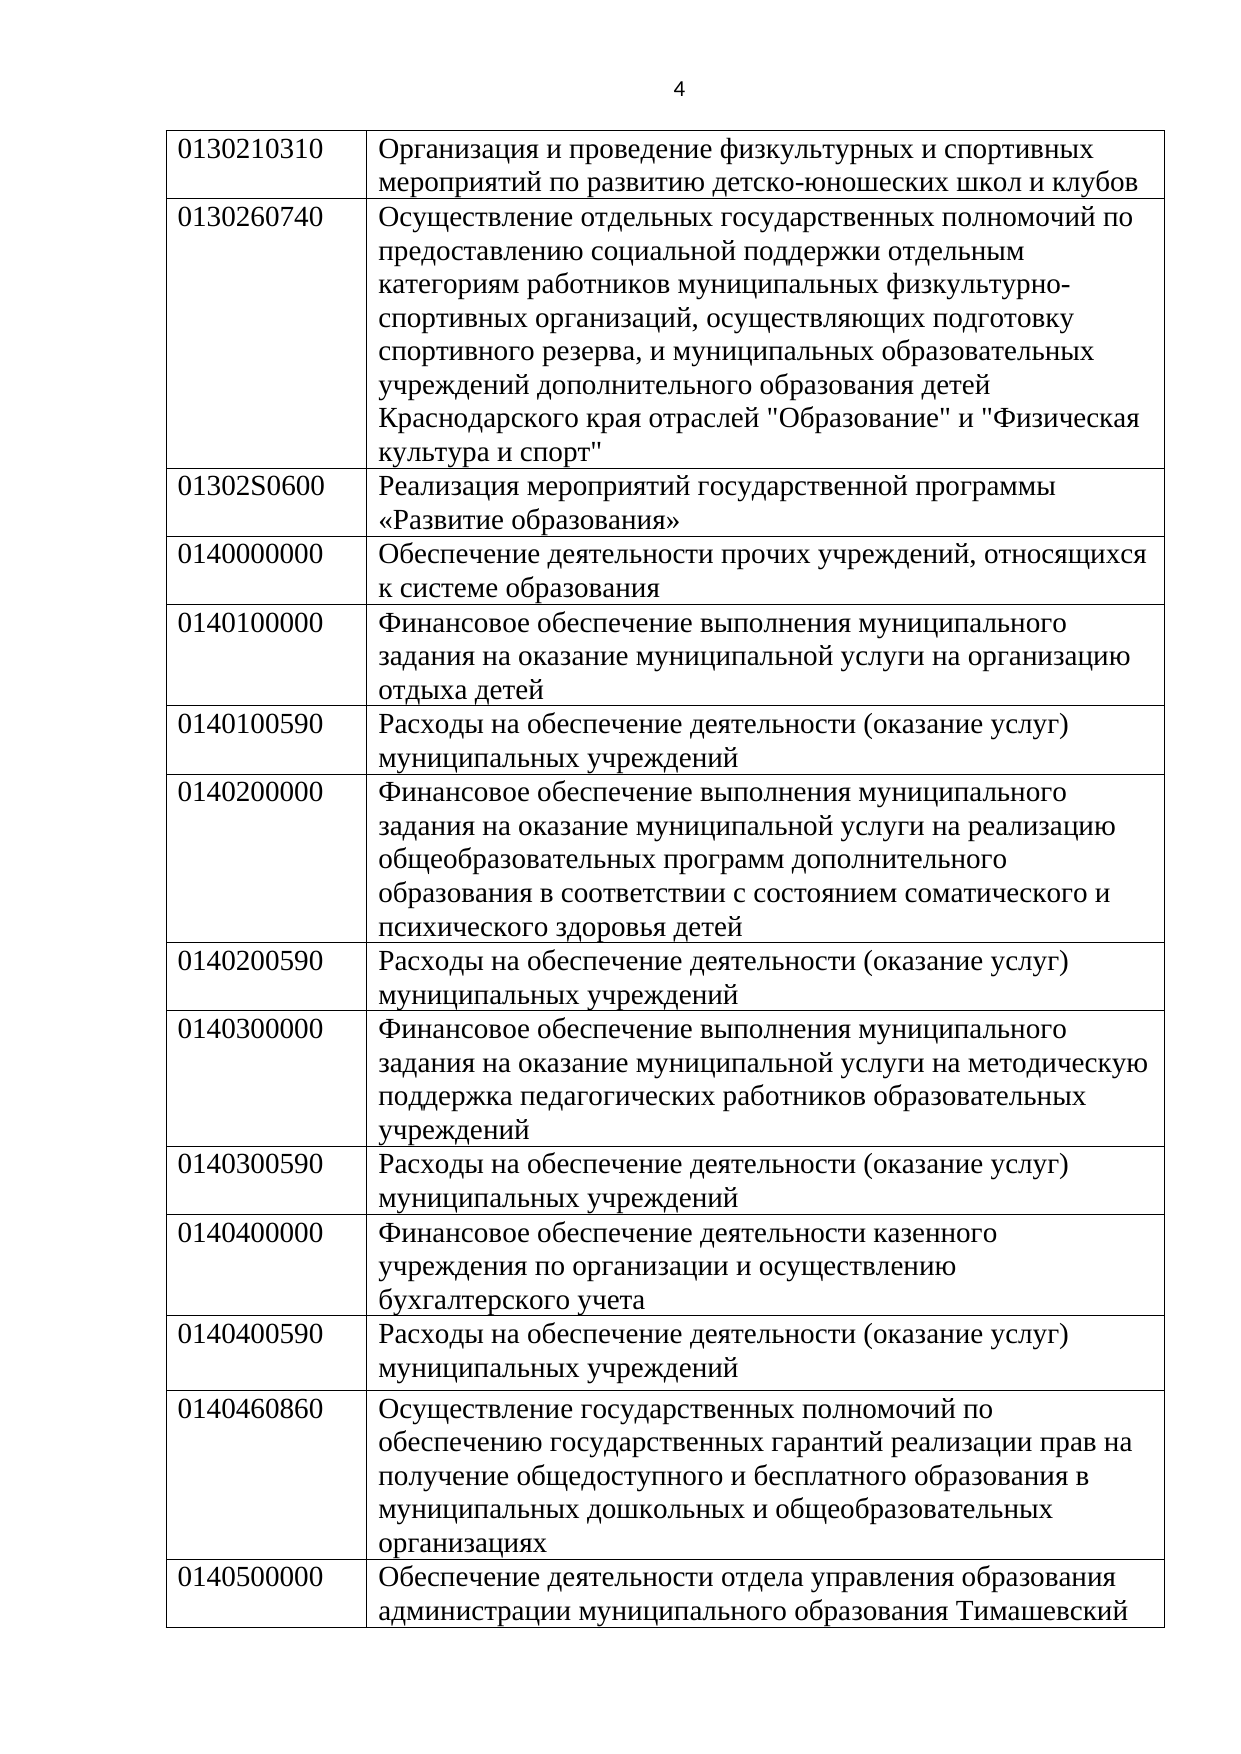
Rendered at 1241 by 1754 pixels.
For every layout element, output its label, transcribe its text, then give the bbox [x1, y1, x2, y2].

table_cell Финансовое обеспечение выполнения муниципального задания на оказание муниципальной услуги на организацию отдыха детей [367, 605, 1164, 705]
table_cell 0140400590 [167, 1316, 366, 1390]
table_cell Расходы на обеспечение деятельности (оказание услуг) муниципальных учреждений [367, 1316, 1164, 1390]
table_cell 0140460860 [167, 1391, 366, 1558]
table_cell 0130210310 [167, 131, 366, 198]
table_cell 0130260740 [167, 199, 366, 467]
table_cell 01302S0600 [167, 469, 366, 536]
table_cell 0140300590 [167, 1147, 366, 1214]
table_cell Реализация мероприятий государственной программы «Развитие образования» [367, 469, 1164, 536]
table_cell 0140400000 [167, 1215, 366, 1315]
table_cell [367, 1560, 1164, 1627]
table_cell Расходы на обеспечение деятельности (оказание услуг) муниципальных учреждений [367, 706, 1164, 773]
table_cell 0140500000 [167, 1560, 366, 1627]
table_cell Осуществление отдельных государственных полномочий по предоставлению социальной поддержки отдельным категориям работников муниципальных физкультурно-спортивных организаций, осуществляющих подготовку спортивного резерва, и муниципальных образовательных учреждений дополнительного образования детей Краснодарского края отраслей "Образование" и "Физическая культура и спорт" [367, 199, 1164, 467]
table_cell 0140200590 [167, 943, 366, 1010]
table_cell Финансовое обеспечение выполнения муниципального задания на оказание муниципальной услуги на методическую поддержка педагогических работников образовательных учреждений [367, 1011, 1164, 1146]
table_cell 0140200000 [167, 775, 366, 942]
table_cell Финансовое обеспечение деятельности казенного учреждения по организации и осуществлению бухгалтерского учета [367, 1215, 1164, 1315]
table_cell 0140100590 [167, 706, 366, 773]
table_cell 0140300000 [167, 1011, 366, 1146]
table_cell Организация и проведение физкультурных и спортивных мероприятий по развитию детско-юношеских школ и клубов [367, 131, 1164, 198]
table_cell 0140000000 [167, 537, 366, 604]
table_cell Осуществление государственных полномочий по обеспечению государственных гарантий реализации прав на получение общедоступного и бесплатного образования в муниципальных дошкольных и общеобразовательных организациях [367, 1391, 1164, 1558]
table_cell Обеспечение деятельности прочих учреждений, относящихся к системе образования [367, 537, 1164, 604]
table_cell Финансовое обеспечение выполнения муниципального задания на оказание муниципальной услуги на реализацию общеобразовательных программ дополнительного образования в соответствии с состоянием соматического и психического здоровья детей [367, 775, 1164, 942]
table_cell Расходы на обеспечение деятельности (оказание услуг) муниципальных учреждений [367, 943, 1164, 1010]
table_cell 0140100000 [167, 605, 366, 705]
table_cell Расходы на обеспечение деятельности (оказание услуг) муниципальных учреждений [367, 1147, 1164, 1214]
